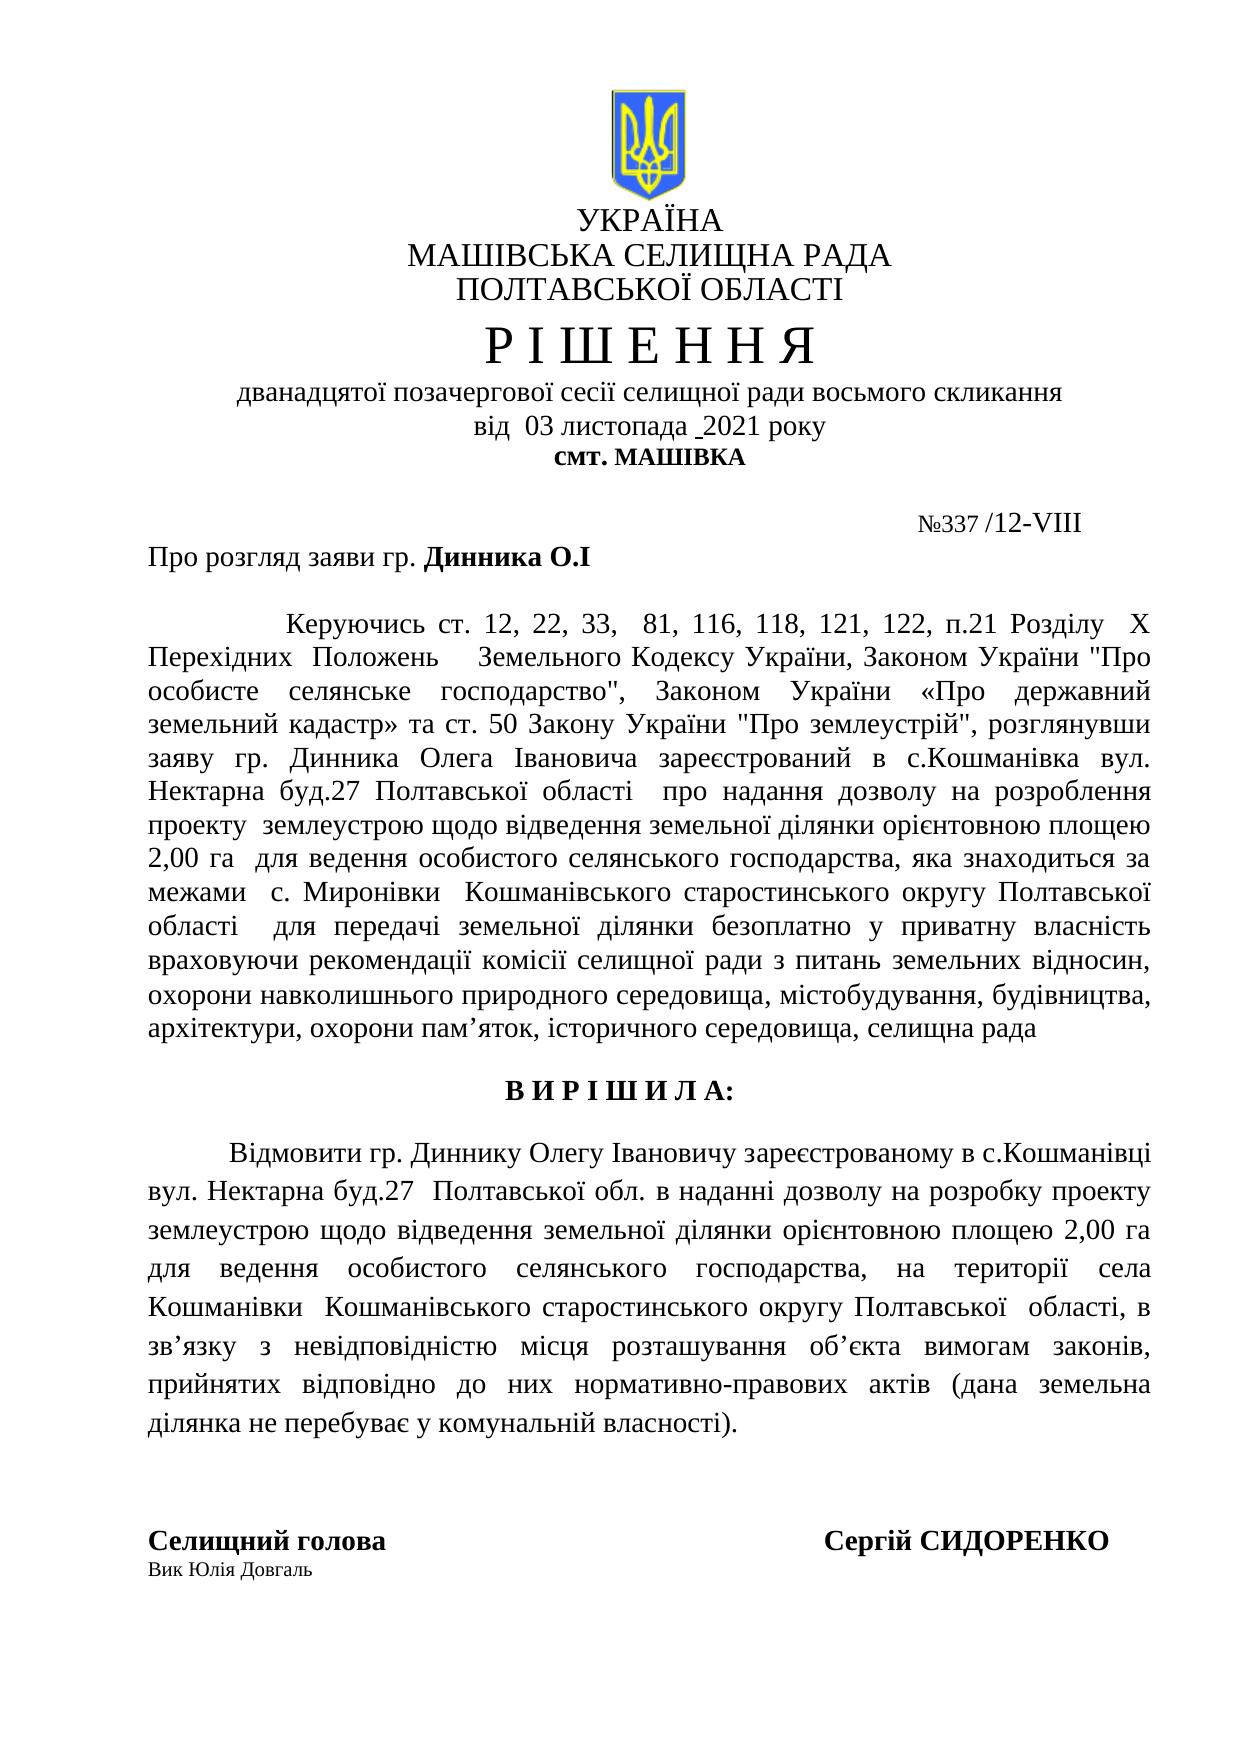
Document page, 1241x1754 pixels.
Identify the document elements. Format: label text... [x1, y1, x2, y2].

text Керуючись ст. 12, 22, 33, 81, 116, 118, 121, 122, п.21 Розділу Х Перехідних Положень Земельного Кодексу України, Законом України "Про особисте селянське господарство", Законом України «Про державний земельний кадастр» та ст. 50 Закону України "Про землеустрій", розглянувши заяву гр. Динника Олега Івановича зареєстрований в с.Кошманівка вул. Нектарна буд.27 Полтавської області про надання дозволу на розроблення проекту землеустрою щодо відведення земельної ділянки орієнтовною площею 2,00 га для ведення особистого селянського господарства, яка знаходиться за межами с. Миронівки Кошманівського старостинського округу Полтавської області для передачі земельної ділянки безоплатно у приватну власність враховуючи рекомендації комісії селищної ради з питань земельних відносин, охорони навколишнього природного середовища, містобудування, будівництва, архітектури, охорони пам’яток, історичного середовища, селищна рада [148, 606, 1152, 1044]
text В И Р І Ш И Л А: [148, 1073, 1152, 1106]
text ПОЛТАВСЬКОЇ ОБЛАСТІ [148, 273, 1152, 308]
text №337 /12-VІІІ [148, 505, 1152, 539]
table_header Про розгляд заяви гр. Динника О.І [136, 539, 729, 606]
text МАШІВСЬКА СЕЛИЩНА РАДА [148, 239, 1152, 273]
list дванадцятої позачергової сесії селищної ради восьмого скликання [148, 374, 1152, 408]
list Р І Ш Е Н Н Я [148, 318, 1152, 374]
text Селищний голова Сергій СИДОРЕНКО Вик Юлія Довгаль [148, 1523, 1152, 1581]
text Відмовити гр. Диннику Олегу Івановичу зареєстрованому в с.Кошманівці вул. Нектарна буд.27 Полтавської обл. в наданні дозволу на розробку проекту землеустрою щодо відведення земельної ділянки орієнтовною площею 2,00 га для ведення особистого селянського господарства, на території села Кошманівки Кошманівського старостинського округу Полтавської області, в зв’язку з невідповідністю місця розташування об’єкта вимогам законів, прийнятих відповідно до них нормативно-правових актів (дана земельна ділянка не перебуває у комунальній власності). [148, 1135, 1152, 1438]
text УКРАЇНА [148, 204, 1152, 239]
list від 03 листопада 2021 року [148, 408, 1152, 441]
list смт. МАШІВКА [148, 441, 1152, 472]
